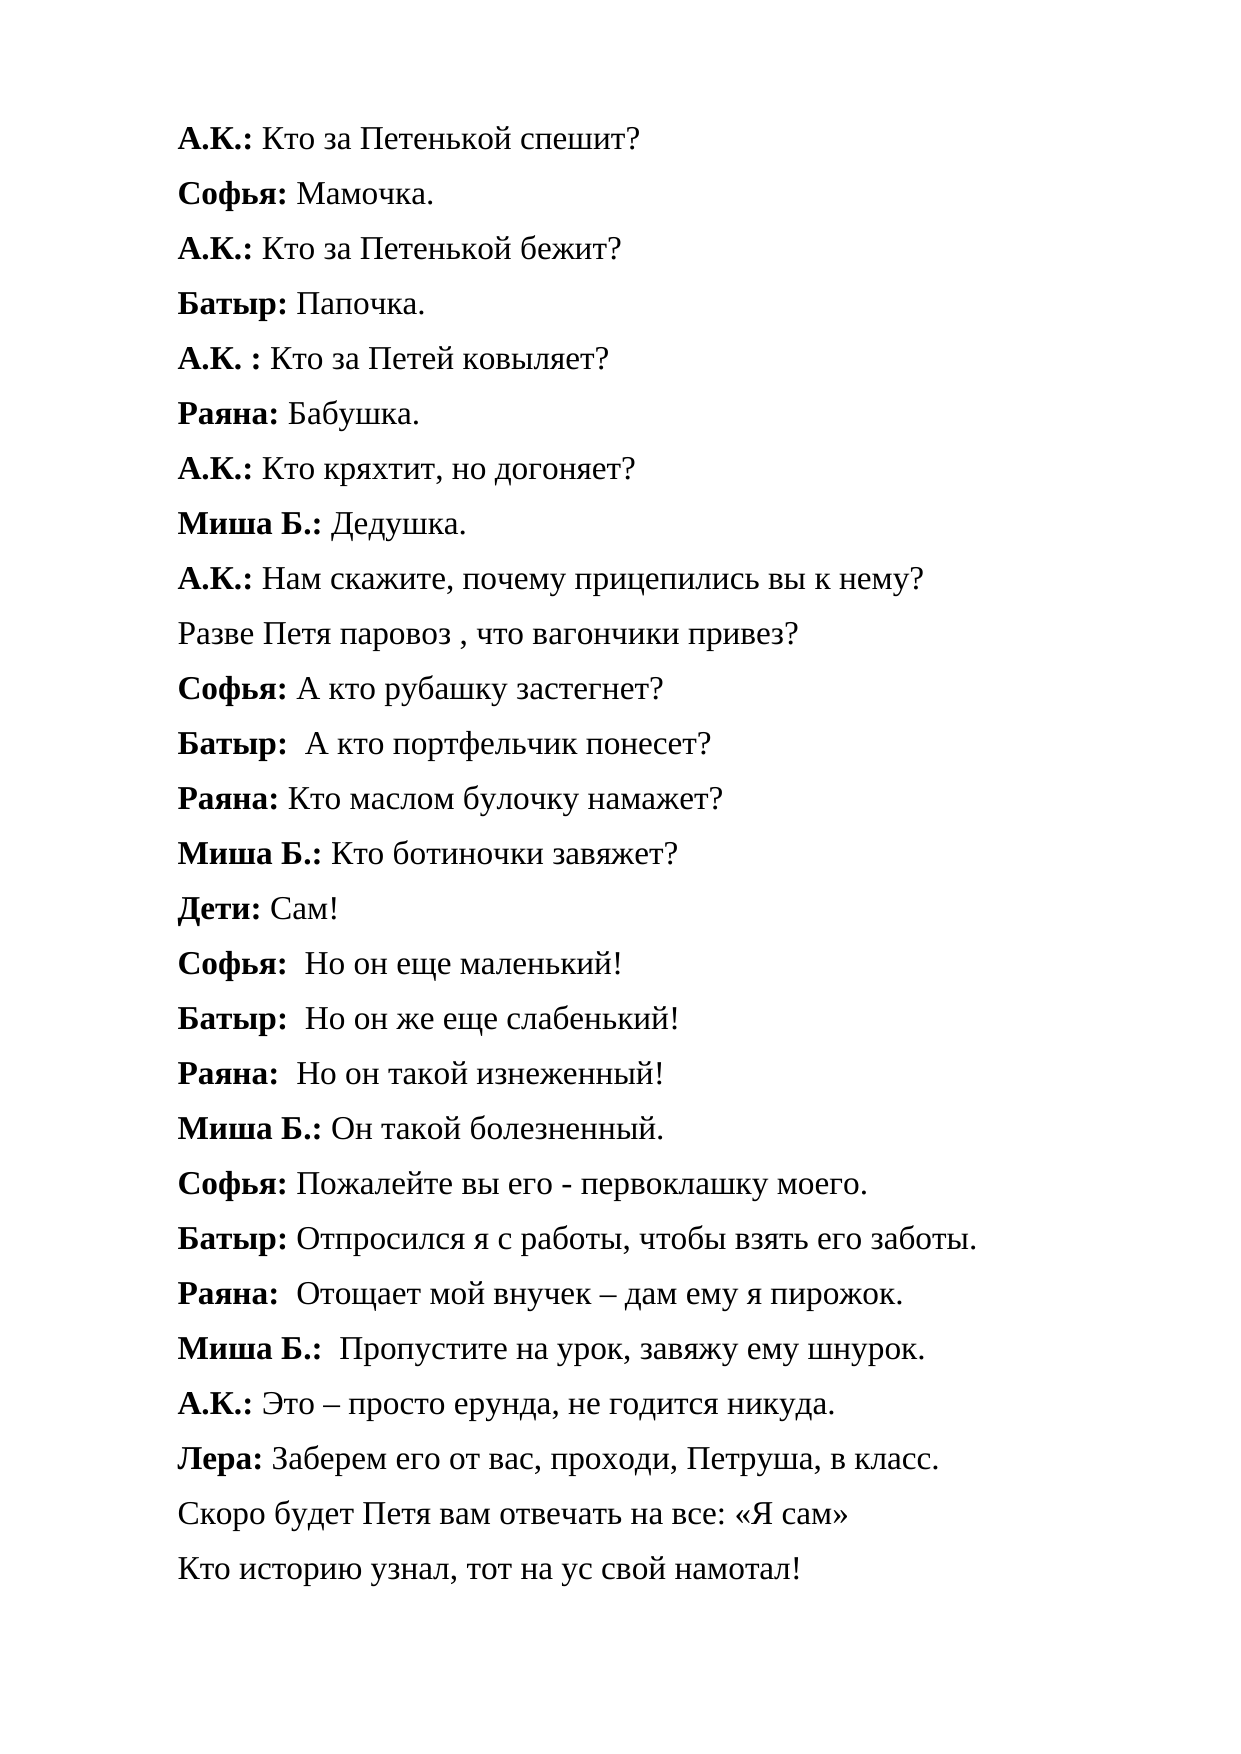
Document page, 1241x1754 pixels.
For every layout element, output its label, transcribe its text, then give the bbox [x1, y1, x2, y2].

text Софья: Пожалейте вы его - первоклашку моего. [177, 1163, 1152, 1201]
text Миша Б.: Пропустите на урок, завяжу ему шнурок. [177, 1328, 1152, 1366]
text Раяна: Но он такой изнеженный! [177, 1053, 1152, 1091]
text Разве Петя паровоз , что вагончики привез? [177, 613, 1152, 651]
text Раяна: Кто маслом булочку намажет? [177, 778, 1152, 816]
text Софья: Мамочка. [177, 173, 1152, 211]
text Миша Б.: Он такой болезненный. [177, 1108, 1152, 1146]
text А.К.: Кто за Петенькой бежит? [177, 228, 1152, 266]
text Софья: А кто рубашку застегнет? [177, 668, 1152, 706]
text Кто историю узнал, тот на ус свой намотал! [177, 1548, 1152, 1586]
text А.К.: Кто кряхтит, но догоняет? [177, 448, 1152, 486]
text Лера: Заберем его от вас, проходи, Петруша, в класс. [177, 1438, 1152, 1476]
text А.К.: Нам скажите, почему прицепились вы к нему? [177, 558, 1152, 596]
text Раяна: Отощает мой внучек – дам ему я пирожок. [177, 1273, 1152, 1311]
text Софья: Но он еще маленький! [177, 943, 1152, 981]
text Батыр: Папочка. [177, 283, 1152, 321]
text Миша Б.: Дедушка. [177, 503, 1152, 541]
text А.К.: Это – просто ерунда, не годится никуда. [177, 1383, 1152, 1421]
text Батыр: А кто портфельчик понесет? [177, 723, 1152, 761]
text А.К.: Кто за Петенькой спешит? [177, 118, 1152, 156]
text Батыр: Отпросился я с работы, чтобы взять его заботы. [177, 1218, 1152, 1256]
text Дети: Сам! [177, 888, 1152, 926]
text Батыр: Но он же еще слабенький! [177, 998, 1152, 1036]
text Миша Б.: Кто ботиночки завяжет? [177, 833, 1152, 871]
text Раяна: Бабушка. [177, 393, 1152, 431]
text А.К. : Кто за Петей ковыляет? [177, 338, 1152, 376]
text Скоро будет Петя вам отвечать на все: «Я сам» [177, 1493, 1152, 1531]
